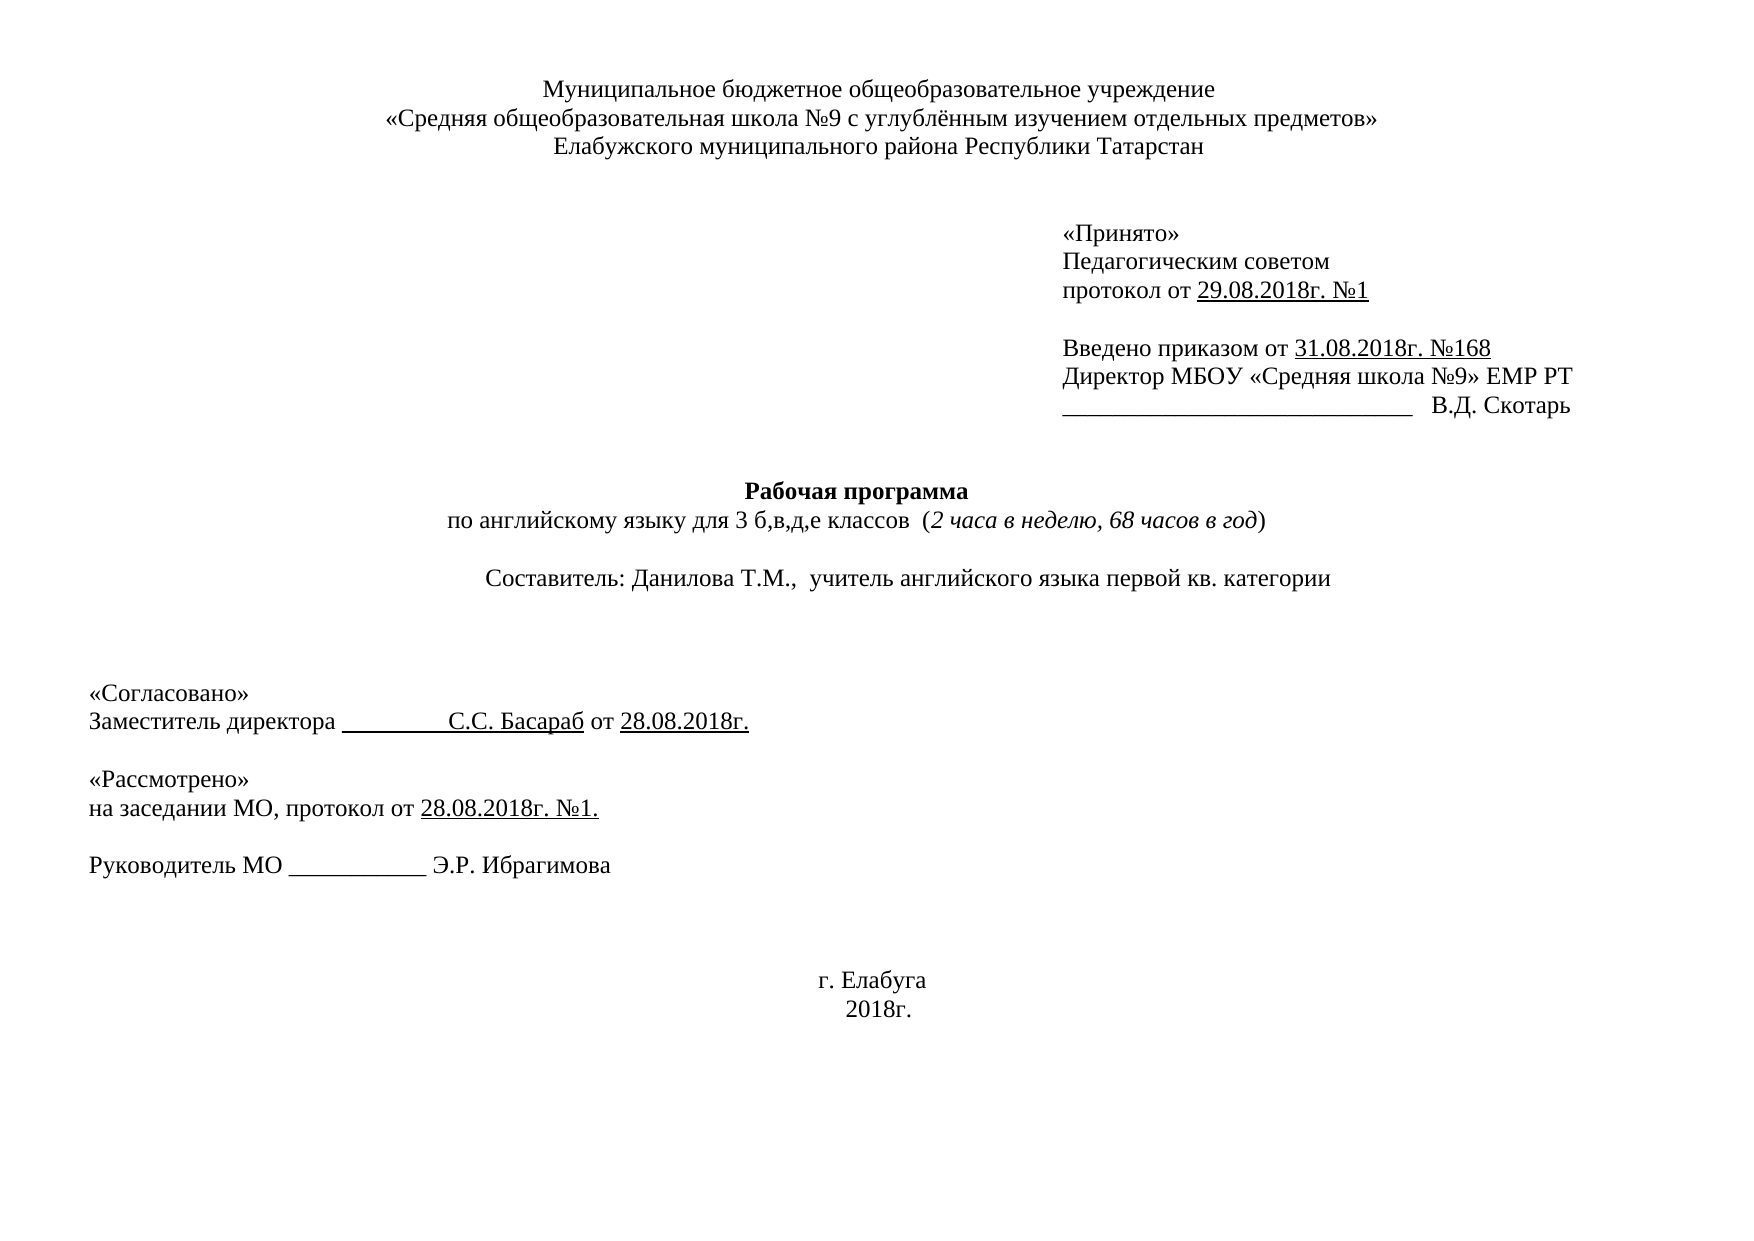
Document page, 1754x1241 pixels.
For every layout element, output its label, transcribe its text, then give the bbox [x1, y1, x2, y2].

text протокол от 29.08.2018г. №1 [1033, 275, 1624, 304]
text Директор МБОУ «Средняя школа №9» ЕМР РТ [1033, 361, 1624, 390]
text Рабочая программа [89, 476, 1624, 505]
text Елабужского муниципального района Республики Татарстан [74, 131, 1683, 160]
text Введено приказом от 31.08.2018г. №168 [1033, 333, 1624, 361]
text «Согласовано» [89, 678, 1624, 706]
text Составитель: Данилова Т.М., учитель английского языка первой кв. категории [192, 563, 1624, 591]
text Заместитель директора ________ С.С. Басараб от 28.08.2018г. [89, 706, 1624, 735]
text Руководитель МО ___________ Э.Р. Ибрагимова [89, 850, 1624, 879]
text по английскому языку для 3 б,в,д,е классов (2 часа в неделю, 68 часов в год) [89, 505, 1624, 534]
text Педагогическим советом [1033, 246, 1624, 275]
text на заседании МО, протокол от 28.08.2018г. №1. [89, 793, 1624, 821]
text г. Елабуга [89, 965, 1624, 994]
text Муниципальное бюджетное общеобразовательное учреждение [74, 74, 1683, 103]
text ____________________________ В.Д. Скотарь [1033, 390, 1624, 419]
text «Рассмотрено» [89, 764, 1624, 793]
text 2018г. [74, 994, 1683, 1023]
text «Средняя общеобразовательная школа №9 с углублённым изучением отдельных предметов» [74, 103, 1683, 131]
text «Принято» [1033, 218, 1624, 246]
